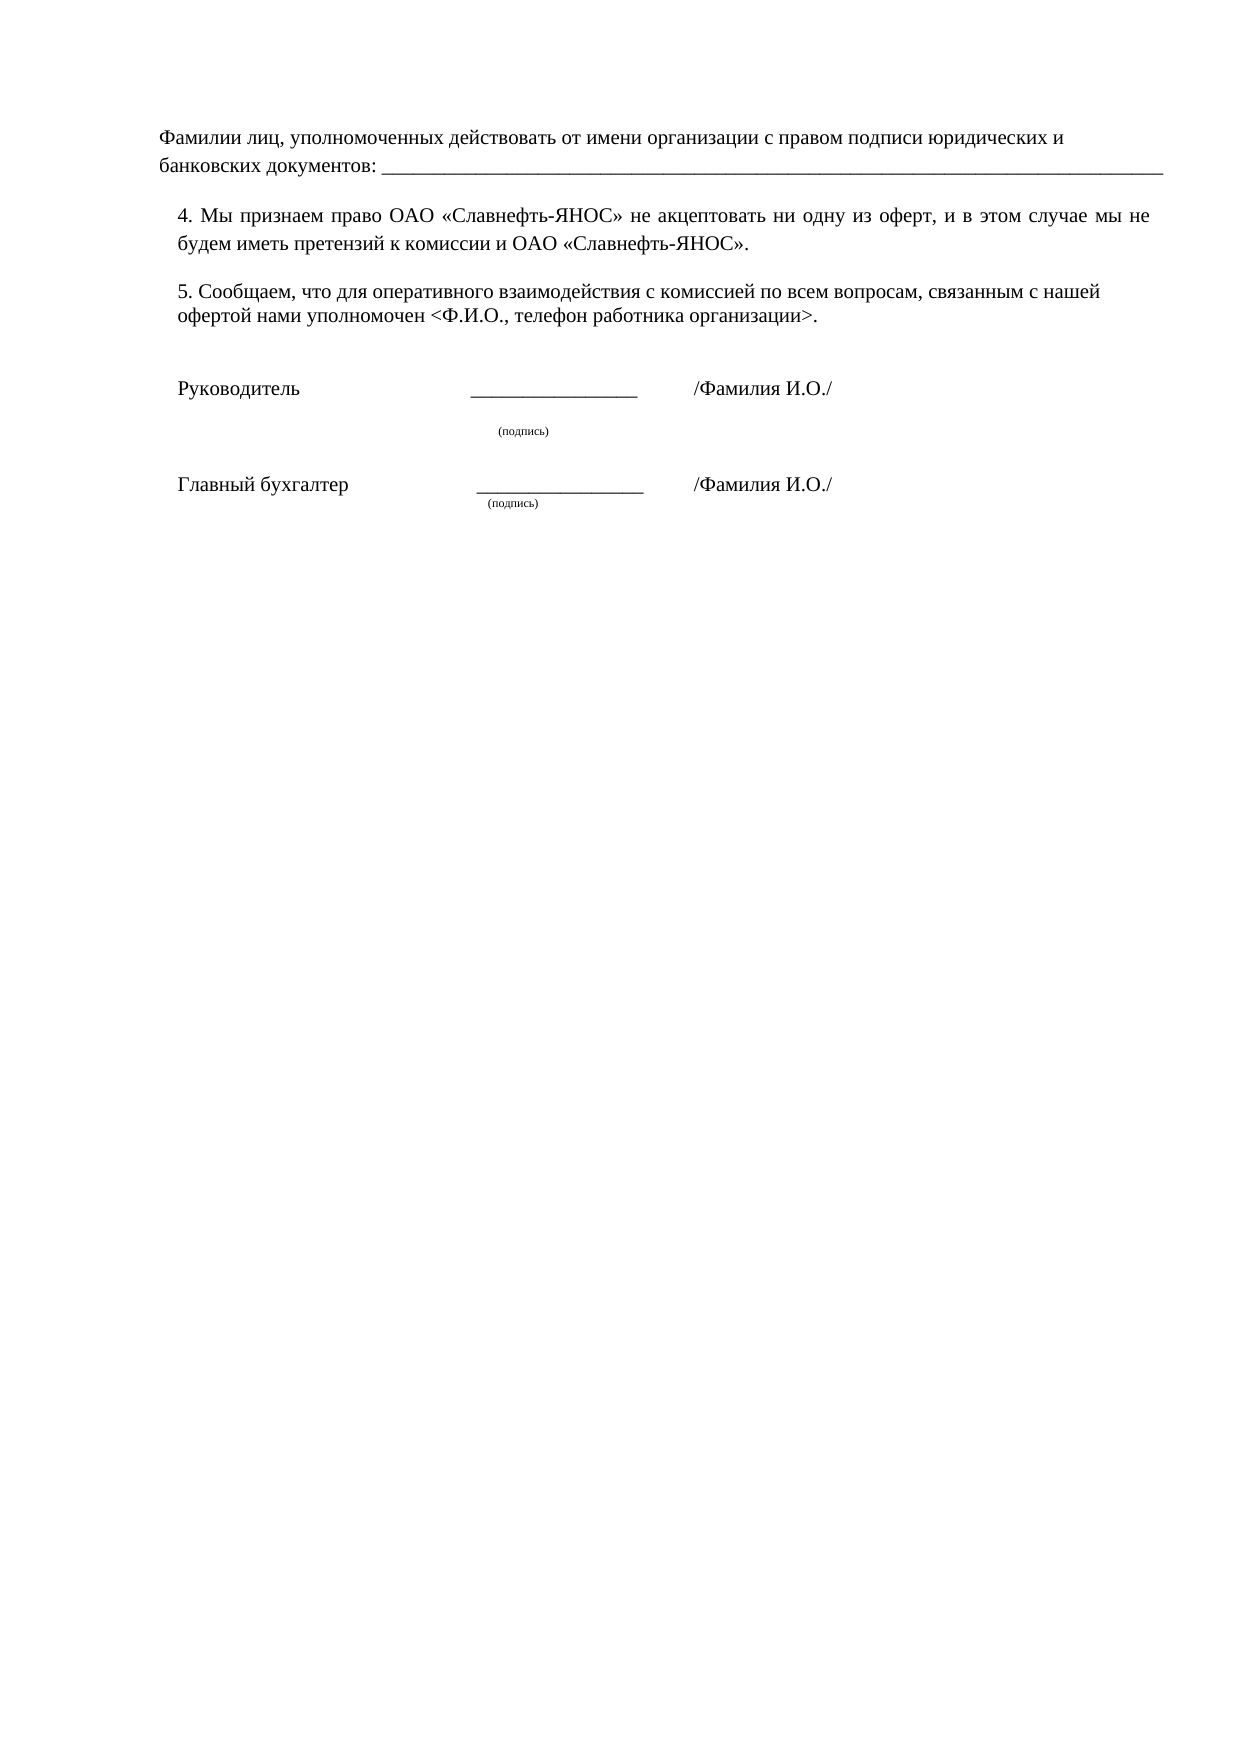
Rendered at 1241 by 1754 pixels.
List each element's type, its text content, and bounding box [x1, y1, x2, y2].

text (подпись) [177, 496, 1152, 520]
text 5. Сообщаем, что для оперативного взаимодействия с комиссией по всем вопросам, связанным с нашей офертой нами уполномочен <Ф.И.О., телефон работника организации>. [177, 279, 1152, 327]
table_cell Фамилии лиц, уполномоченных действовать от имени организации с правом подписи юридических и банковских документов: ___________________________________________________________________________ [148, 118, 1181, 203]
text Руководитель ________________ /Фамилия И.О./ [177, 375, 1152, 399]
text (подпись) [177, 423, 1152, 448]
text 4. Мы признаем право ОАО «Славнефть-ЯНОС» не акцептовать ни одну из оферт, и в этом случае мы не будем иметь претензий к комиссии и ОАО «Славнефть-ЯНОС». [177, 203, 1152, 254]
text Главный бухгалтер ________________ /Фамилия И.О./ [177, 472, 1152, 496]
